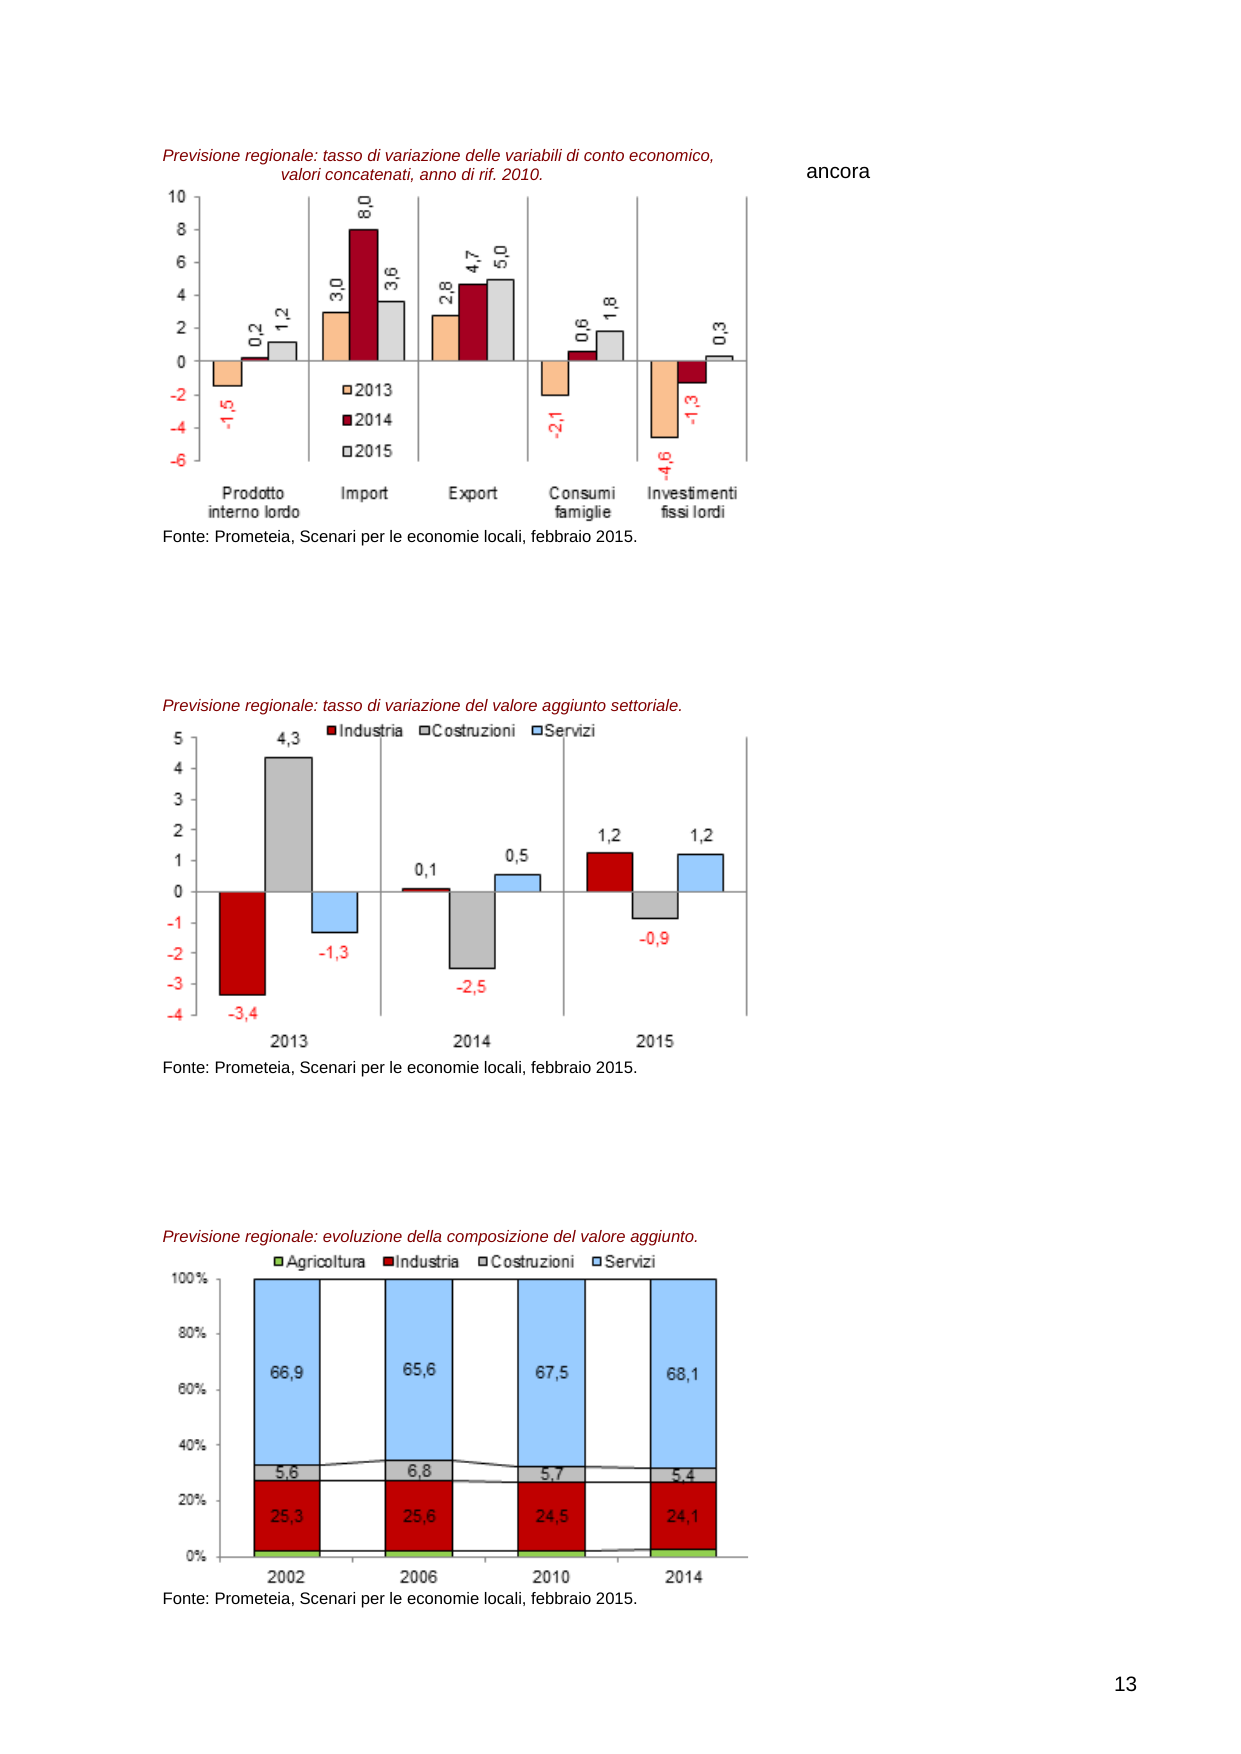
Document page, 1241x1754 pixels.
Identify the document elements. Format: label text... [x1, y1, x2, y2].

table_header Previsione regionale: tasso di variazione delle variabili di conto economico, valori concatenati, anno di rif. 2010. Fonte: Prometeia, Scenari per le economie locali, febbraio 2015. Previsione regionale: tasso di variazione del valore aggiunto settoriale. Fonte: Prometeia, Scenari per le economie locali, febbraio 2015. Previsione regionale: evoluzione della composizione del valore aggiunto. Fonte: Prometeia, Scenari per le economie locali, febbraio 2015. [163, 527, 753, 715]
text ancora [753, 158, 1137, 183]
table_header Previsione regionale: tasso di variazione delle variabili di conto economico, valori concatenati, anno di rif. 2010. Fonte: Prometeia, Scenari per le economie locali, febbraio 2015. Previsione regionale: tasso di variazione del valore aggiunto settoriale. Fonte: Prometeia, Scenari per le economie locali, febbraio 2015. Previsione regionale: evoluzione della composizione del valore aggiunto. Fonte: Prometeia, Scenari per le economie locali, febbraio 2015. [163, 1058, 753, 1608]
